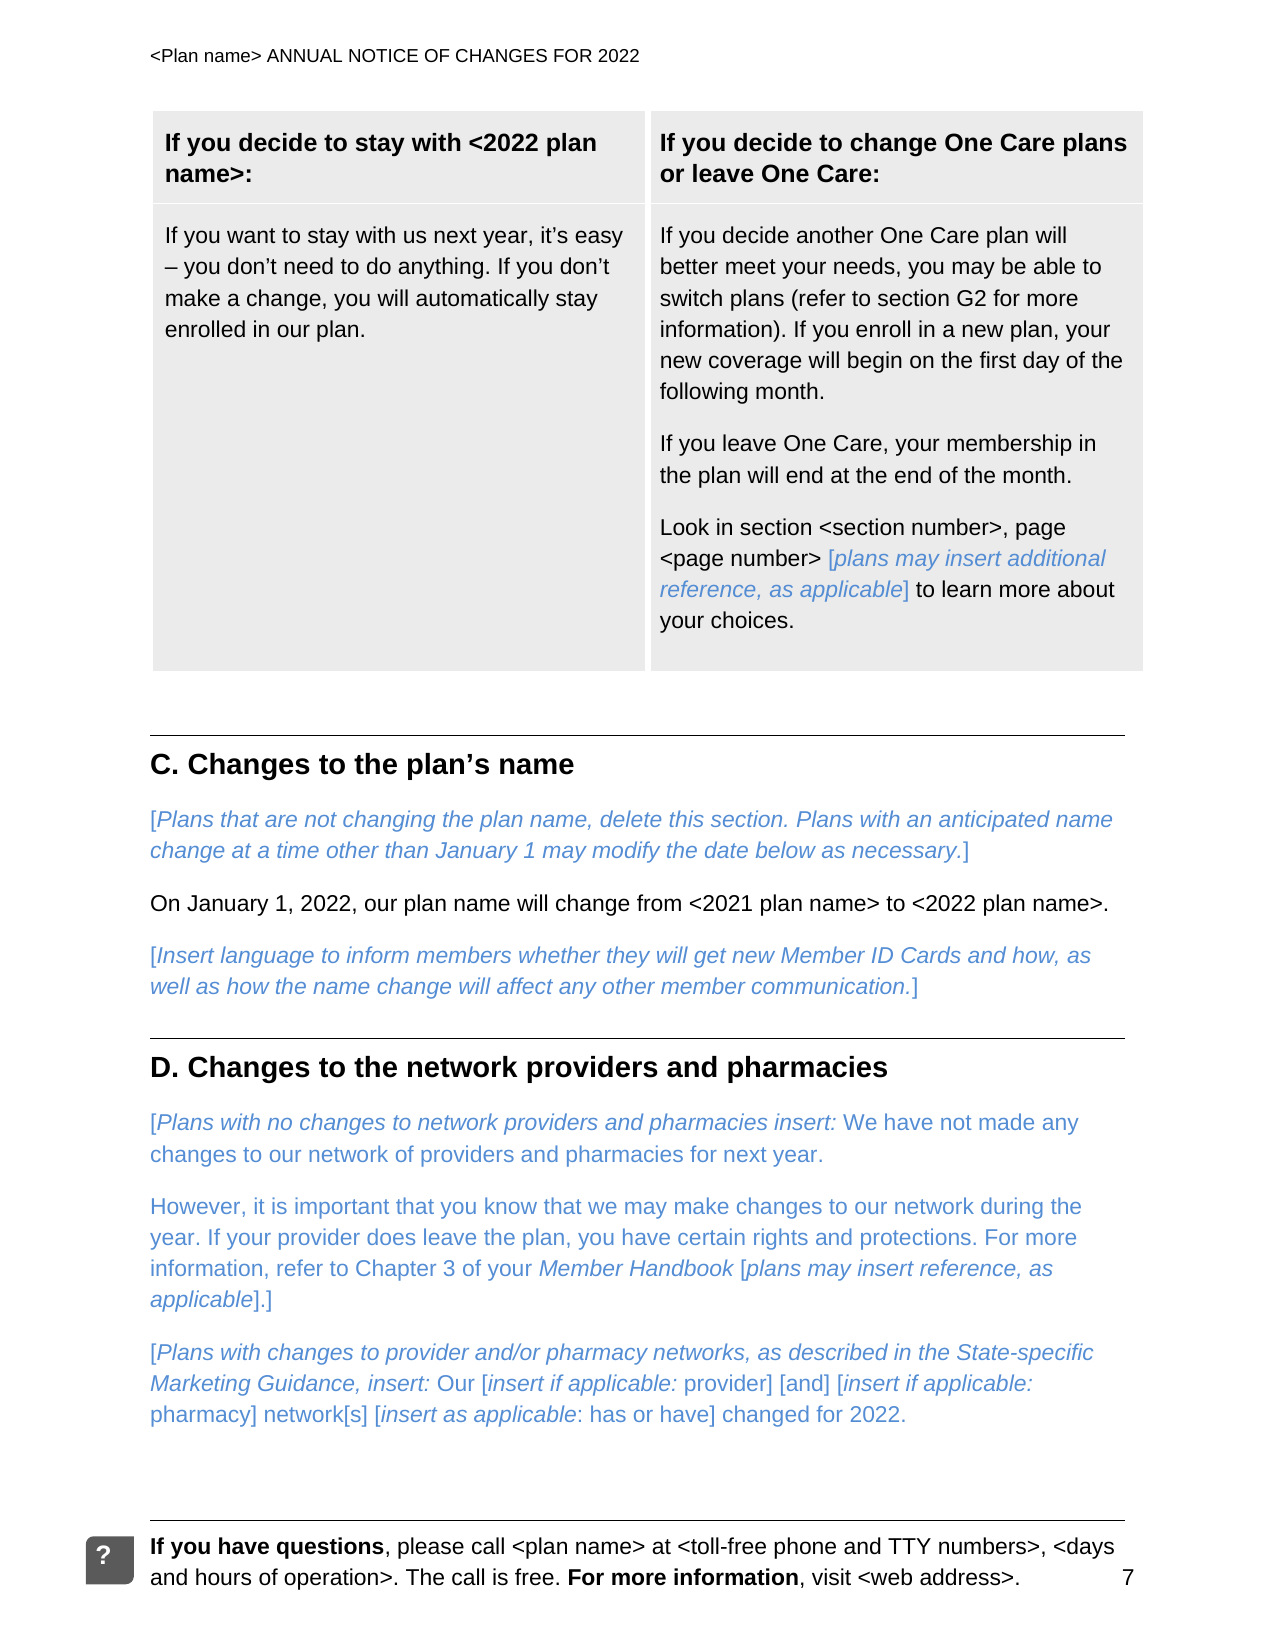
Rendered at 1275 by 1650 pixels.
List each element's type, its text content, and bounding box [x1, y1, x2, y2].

text [Plans with no changes to network providers and pharmacies insert: We have not made any changes to our network of providers and pharmacies for next year. [150, 1106, 1125, 1168]
table_cell If you decide another One Care plan will better meet your needs, you may be able to switch plans (refer to section G2 for more information). If you enroll in a new plan, your new coverage will begin on the first day of the following month. If you leave One Care, your membership in the plan will end at the end of the month. Look in section <section number>, page <page number> [plans may insert additional reference, as applicable] to learn more about your choices. [651, 204, 1143, 671]
subtitle Changes to the plan’s name [150, 736, 1125, 782]
text On January 1, 2022, our plan name will change from <2021 plan name> to <2022 plan name>. [150, 886, 1125, 917]
text However, it is important that you know that we may make changes to our network during the year. If your provider does leave the plan, you have certain rights and protections. For more information, refer to Chapter 3 of your Member Handbook [plans may insert reference, as applicable].] [150, 1189, 1125, 1314]
text [Plans with changes to provider and/or pharmacy networks, as described in the State-specific Marketing Guidance, insert: Our [insert if applicable: provider] [and] [insert if applicable: pharmacy] network[s] [insert as applicable: has or have] changed for 2022. [150, 1335, 1125, 1429]
table_cell If you want to stay with us next year, it’s easy – you don’t need to do anything. If you don’t make a change, you will automatically stay enrolled in our plan. [153, 204, 645, 671]
text [Plans that are not changing the plan name, delete this section. Plans with an anticipated name change at a time other than January 1 may modify the date below as necessary.] [150, 803, 1125, 865]
subtitle Changes to the network providers and pharmacies [150, 1039, 1125, 1085]
table_header If you decide to change One Care plans or leave One Care: [651, 111, 1143, 203]
text [Insert language to inform members whether they will get new Member ID Cards and how, as well as how the name change will affect any other member communication.] [150, 938, 1125, 1001]
table_header If you decide to stay with <2022 plan name>: [153, 111, 645, 203]
